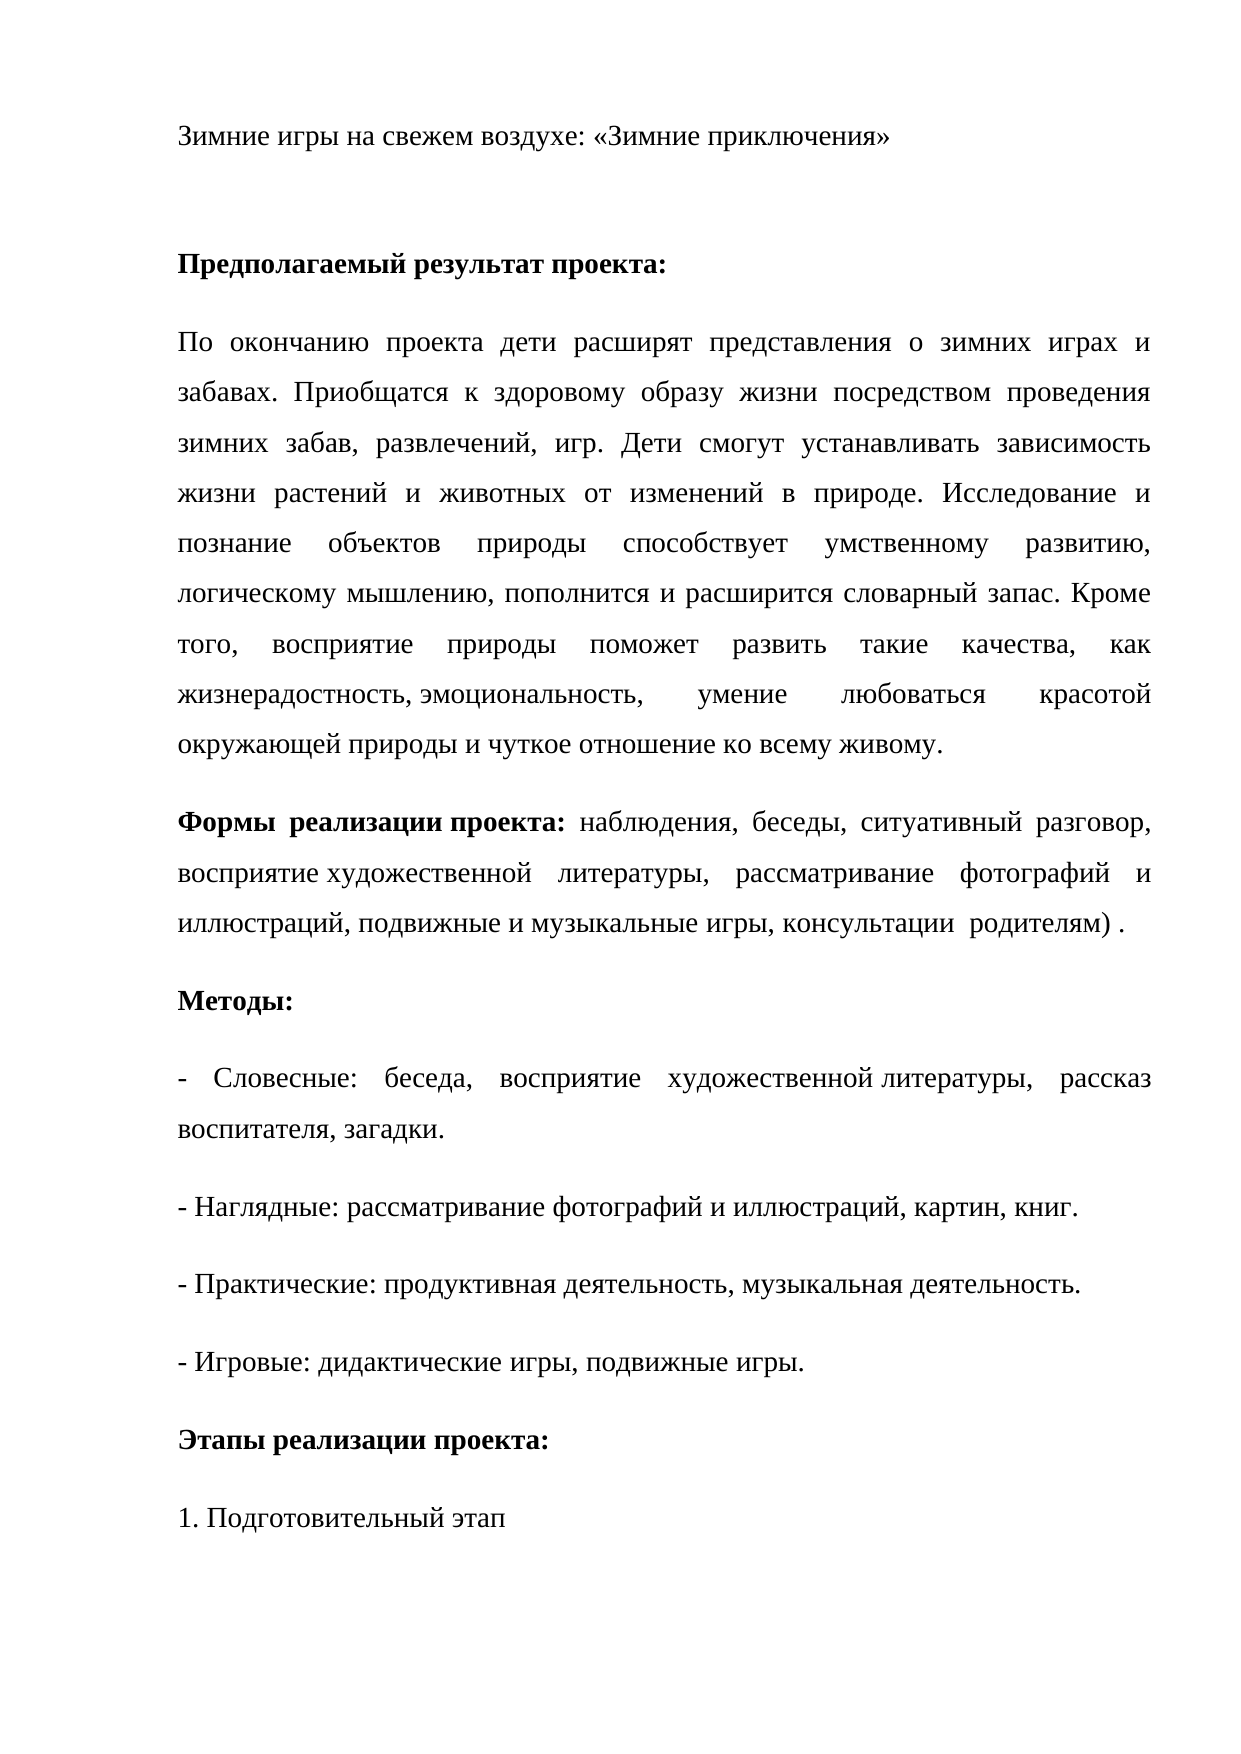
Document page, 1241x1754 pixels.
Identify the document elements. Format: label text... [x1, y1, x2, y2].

text По окончанию проекта дети расширят представления о зимних играх и забавах. Приобщатся к здоровому образу жизни посредством проведения зимних забав, развлечений, игр. Дети смогут устанавливать зависимость жизни растений и животных от изменений в природе. Исследование и познание объектов природы способствует умственному развитию, логическому мышлению, пополнится и расширится словарный запас. Кроме того, восприятие природы поможет развить такие качества, как жизнерадостность, эмоциональность, умение любоваться красотой окружающей природы и чуткое отношение ко всему живому. [177, 324, 1152, 760]
text - Наглядные: рассматривание фотографий и иллюстраций, картин, книг. [177, 1189, 1152, 1222]
text Формы реализации проекта: наблюдения, беседы, ситуативный разговор, восприятие художественной литературы, рассматривание фотографий и иллюстраций, подвижные и музыкальные игры, консультации родителям) . [177, 804, 1152, 938]
text Методы: [177, 983, 1152, 1016]
text Зимние игры на свежем воздухе: «Зимние приключения» [177, 118, 1152, 152]
text Этапы реализации проекта: [177, 1422, 1152, 1456]
text Предполагаемый результат проекта: [177, 196, 1152, 280]
text - Словесные: беседа, восприятие художественной литературы, рассказ воспитателя, загадки. [177, 1061, 1152, 1144]
text 1. Подготовительный этап [177, 1500, 1152, 1533]
text - Практические: продуктивная деятельность, музыкальная деятельность. [177, 1267, 1152, 1300]
text - Игровые: дидактические игры, подвижные игры. [177, 1344, 1152, 1378]
